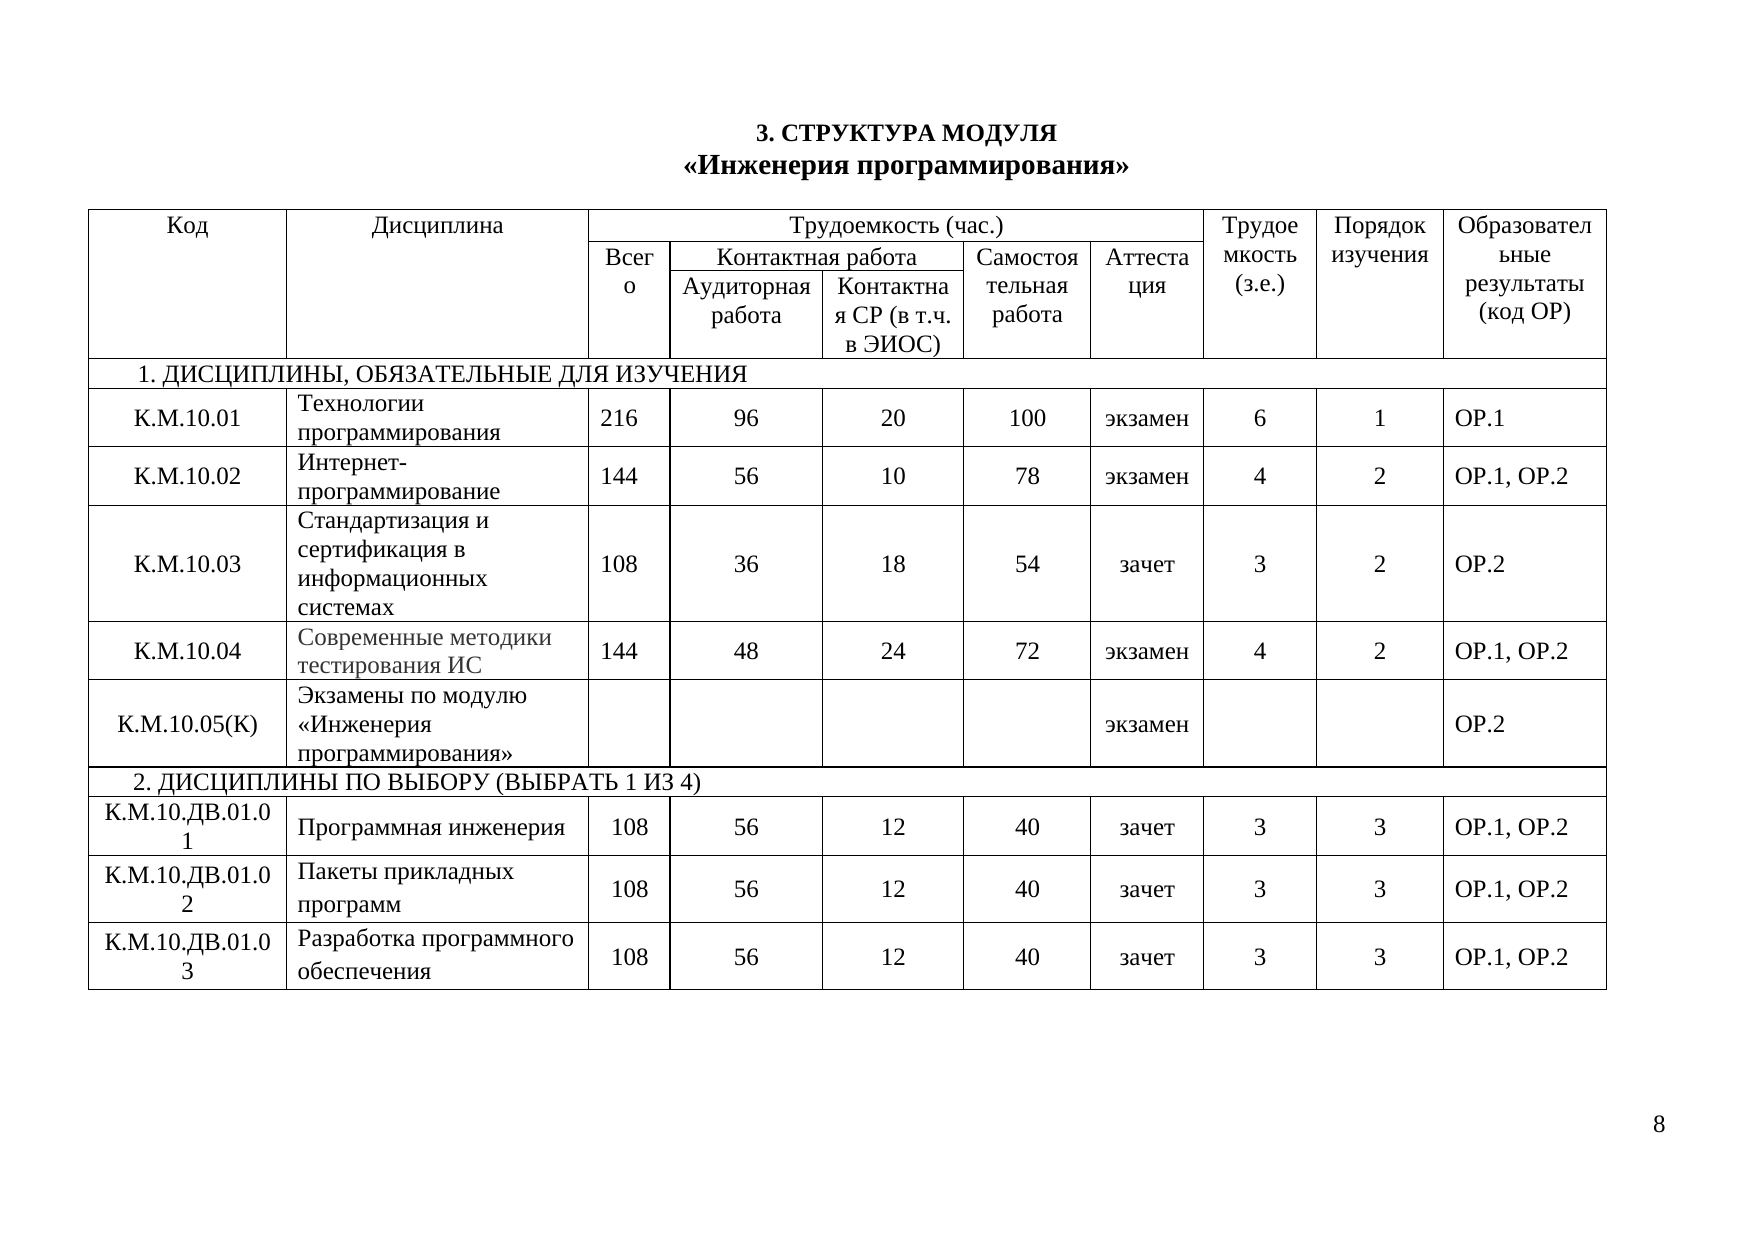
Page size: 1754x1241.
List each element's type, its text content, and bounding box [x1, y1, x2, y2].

table_cell 96 [671, 389, 822, 446]
table_cell К.М.10.ДВ.01.01 [89, 797, 286, 855]
table_cell К.М.10.02 [89, 447, 286, 504]
table_cell Разработка программного обеспечения [287, 923, 588, 989]
table_cell Экзамены по модулю «Инженерия программирования» [287, 680, 588, 766]
table_header Порядок изучения [1317, 210, 1443, 358]
table_cell 3 [1204, 923, 1316, 989]
table_cell [1204, 680, 1316, 766]
table_cell 2 [1317, 622, 1443, 679]
table_cell ОР.1 [1444, 389, 1606, 446]
table_header Трудоемкость (час.) [589, 210, 1203, 241]
table_cell 40 [964, 856, 1090, 922]
table_cell Контактная работа [671, 242, 963, 270]
table_cell 56 [671, 923, 822, 989]
table_cell К.М.10.ДВ.01.02 [89, 856, 286, 922]
table_cell 100 [964, 389, 1090, 446]
table_cell 3 [1204, 856, 1316, 922]
table_cell 4 [1204, 447, 1316, 504]
table_cell 144 [589, 447, 669, 504]
table_cell 56 [671, 447, 822, 504]
table_cell 3 [1317, 856, 1443, 922]
table_cell зачет [1091, 797, 1203, 855]
table_cell 18 [823, 506, 963, 621]
table_cell Аттестация [1091, 242, 1203, 358]
table_cell Всего [589, 242, 669, 358]
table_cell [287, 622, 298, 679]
table_cell 3 [1204, 506, 1316, 621]
table_cell 12 [823, 797, 963, 855]
table_cell ОР.2 [1444, 680, 1606, 766]
table_cell 12 [823, 923, 963, 989]
table_cell К.М.10.05(К) [89, 680, 286, 766]
table_cell Стандартизация и сертификация в информационных системах [287, 506, 588, 621]
table_cell 108 [589, 797, 669, 855]
table_cell 108 [589, 856, 669, 922]
table_cell 78 [964, 447, 1090, 504]
table_cell 3 [1317, 797, 1443, 855]
table_cell 2 [1317, 447, 1443, 504]
table_cell 36 [671, 506, 822, 621]
table_cell Пакеты прикладных программ [287, 856, 588, 922]
table_cell [589, 680, 669, 766]
table_cell 144 [589, 622, 669, 679]
table_cell 12 [823, 856, 963, 922]
table_cell 1 [1317, 389, 1443, 446]
table_cell 3 [1317, 923, 1443, 989]
table_cell 2 [1317, 506, 1443, 621]
table_cell ОР.1, ОР.2 [1444, 923, 1606, 989]
table_cell Интернет-программирование [287, 447, 588, 504]
table_cell ОР.2 [1444, 506, 1606, 621]
table_cell 48 [671, 622, 822, 679]
table_cell 6 [1204, 389, 1316, 446]
table_cell 56 [671, 856, 822, 922]
text 3. Структура модуля [148, 118, 1665, 147]
table_cell ОР.1, ОР.2 [1444, 797, 1606, 855]
table_header Код [89, 210, 286, 358]
table_cell 20 [823, 389, 963, 446]
table_header Трудоемкость (з.е.) [1204, 210, 1316, 358]
table_cell [671, 680, 822, 766]
table_cell ОР.1, ОР.2 [1444, 622, 1606, 679]
table_cell Аудиторная работа [671, 271, 822, 358]
table_cell экзамен [1091, 389, 1203, 446]
table_cell ОР.1, ОР.2 [1444, 447, 1606, 504]
table_cell зачет [1091, 506, 1203, 621]
table_header Образовательные результаты (код ОР) [1444, 210, 1606, 358]
table_cell экзамен [1091, 680, 1203, 766]
table_cell Дисциплины, обязательные для изучения [89, 359, 1606, 387]
table_cell Контактная СР (в т.ч. в ЭИОС) [823, 271, 963, 358]
table_cell К.М.10.04 [89, 622, 286, 679]
table_cell зачет [1091, 923, 1203, 989]
table_cell 3 [1204, 797, 1316, 855]
table_cell Современные методики тестирования ИС [482, 622, 588, 679]
table_cell экзамен [1091, 622, 1203, 679]
table_cell К.М.10.01 [89, 389, 286, 446]
text «Инженерия программирования» [148, 147, 1665, 180]
table_cell К.М.10.03 [89, 506, 286, 621]
table_cell 56 [671, 797, 822, 855]
table_cell [823, 680, 963, 766]
table_cell ОР.1, ОР.2 [1444, 856, 1606, 922]
table_cell Самостоятельная работа [964, 242, 1090, 358]
table_cell 72 [964, 622, 1090, 679]
table_cell 2. Дисциплины по выбору (выбрать 1 из 4) [89, 768, 1606, 796]
table_cell 40 [964, 797, 1090, 855]
table_cell [964, 680, 1090, 766]
table_cell Программная инженерия [287, 797, 588, 855]
table_cell зачет [1091, 856, 1203, 922]
table_header Дисциплина [287, 210, 588, 358]
table_cell 40 [964, 923, 1090, 989]
table_cell 108 [589, 506, 669, 621]
table_cell Технологии программирования [287, 389, 588, 446]
table_cell 10 [823, 447, 963, 504]
table_cell 108 [589, 923, 669, 989]
table_cell 54 [964, 506, 1090, 621]
table_cell 24 [823, 622, 963, 679]
table_cell экзамен [1091, 447, 1203, 504]
table_cell 4 [1204, 622, 1316, 679]
table_cell К.М.10.ДВ.01.03 [89, 923, 286, 989]
table_cell [1317, 680, 1443, 766]
table_cell 216 [589, 389, 669, 446]
